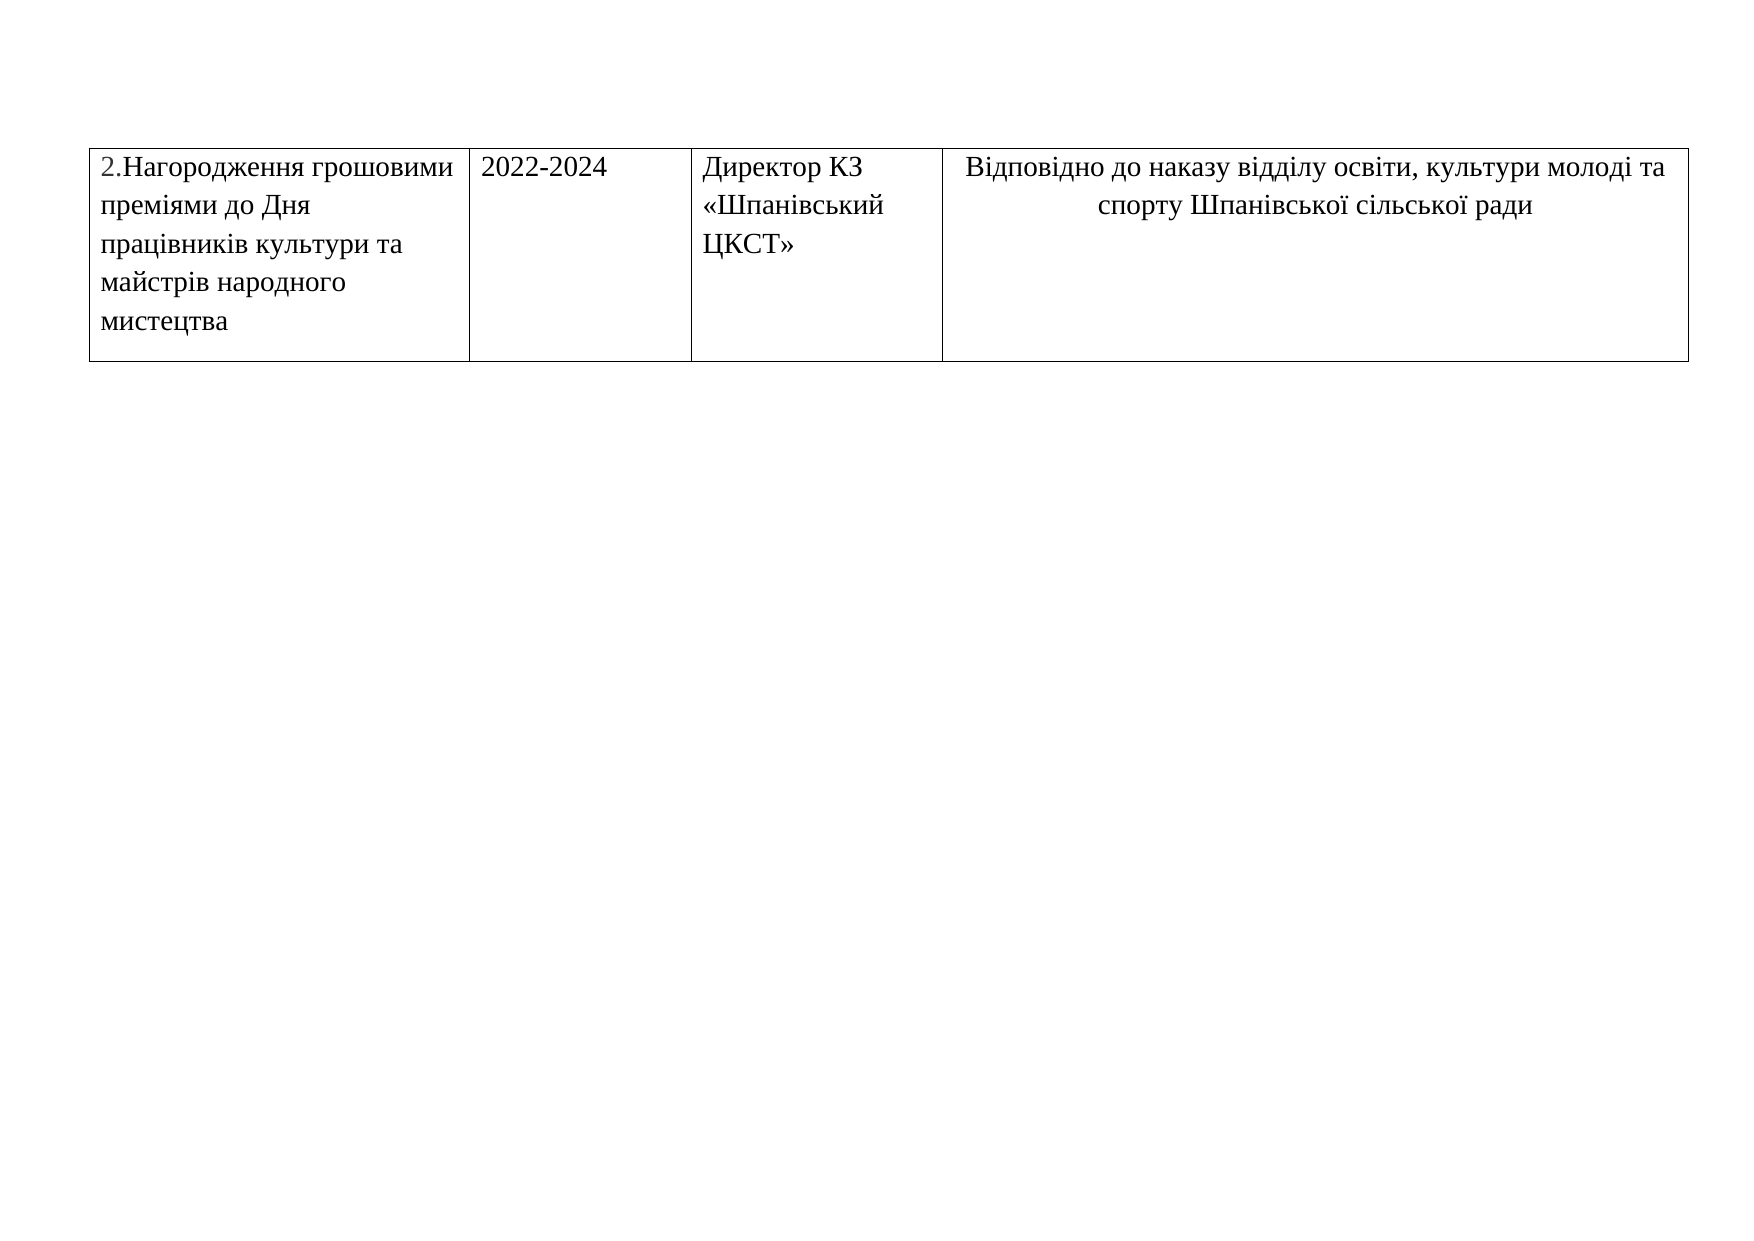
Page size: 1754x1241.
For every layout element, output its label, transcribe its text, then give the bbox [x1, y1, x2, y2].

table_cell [692, 149, 942, 361]
table_cell Відповідно до наказу відділу освіти, культури молоді та спорту Шпанівської сільської ради [943, 149, 1688, 361]
table_cell 2022-2024 [470, 149, 691, 361]
table_cell 2.Нагородження грошовими преміями до Дня працівників культури та майстрів народного мистецтва [90, 149, 469, 361]
